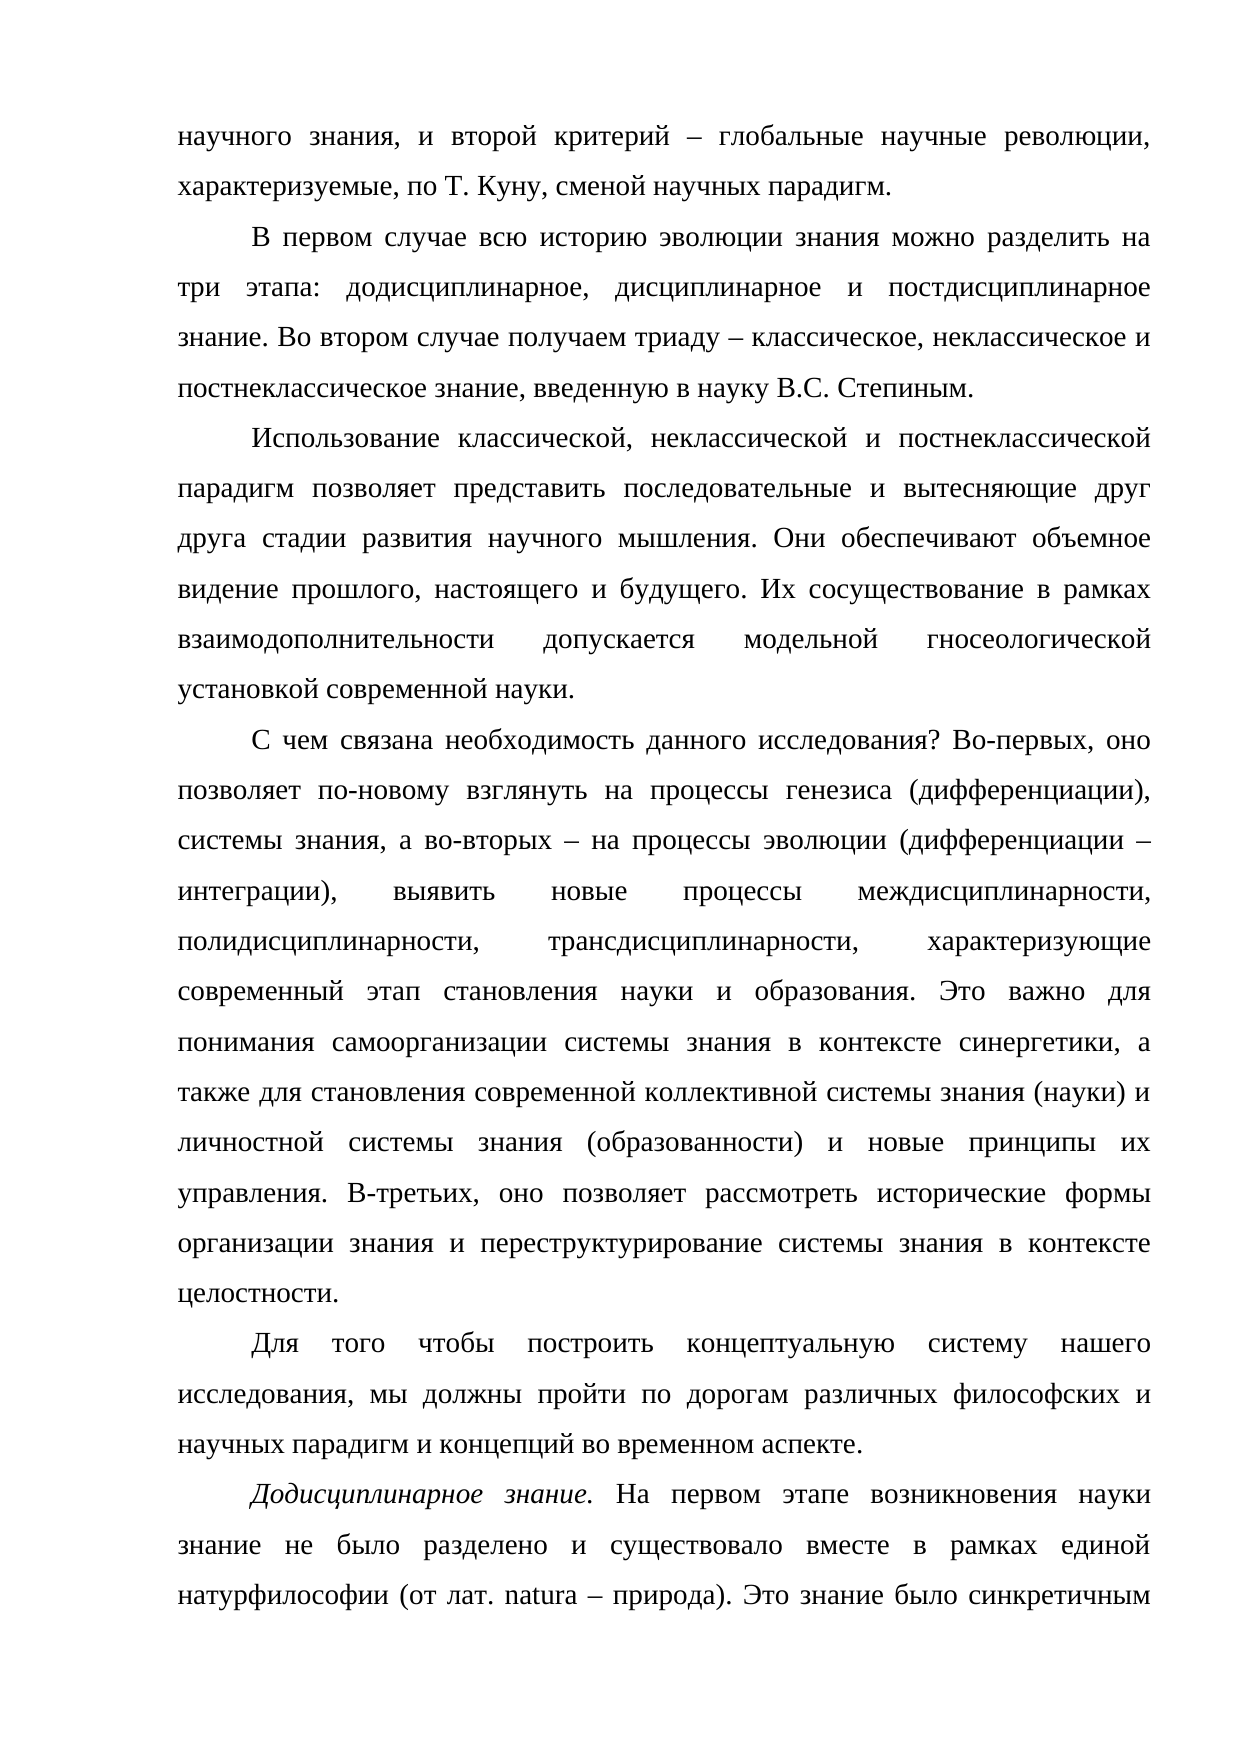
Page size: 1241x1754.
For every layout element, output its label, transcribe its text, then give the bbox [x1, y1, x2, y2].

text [177, 118, 1152, 202]
text Для того чтобы построить концептуальную систему нашего исследования, мы должны пройти по дорогам различных философских и научных парадигм и концепций во временном аспекте. [177, 1326, 1152, 1460]
text В первом случае всю историю эволюции знания можно разделить на три этапа: додисциплинарное, дисциплинарное и постдисциплинарное знание. Во втором случае получаем триаду – классическое, неклассическое и постнеклассическое знание, введенную в науку В.С. Степиным. [177, 219, 1152, 403]
text Использование классической, неклассической и постнеклассической парадигм позволяет представить последовательные и вытесняющие друг друга стадии развития научного мышления. Они обеспечивают объемное видение прошлого, настоящего и будущего. Их сосуществование в рамках взаимодополнительности допускается модельной гносеологической установкой современной науки. [177, 420, 1152, 705]
text С чем связана необходимость данного исследования? Во-первых, оно позволяет по-новому взглянуть на процессы генезиса (дифференциации), системы знания, а во-вторых – на процессы эволюции (дифференциации – интеграции), выявить новые процессы междисциплинарности, полидисциплинарности, трансдисциплинарности, характеризующие современный этап становления науки и образования. Это важно для понимания самоорганизации системы знания в контексте синергетики, а также для становления современной коллективной системы знания (науки) и личностной системы знания (образованности) и новые принципы их управления. В-третьих, оно позволяет рассмотреть исторические формы организации знания и переструктурирование системы знания в контексте целостности. [177, 722, 1152, 1309]
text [177, 1477, 1152, 1611]
